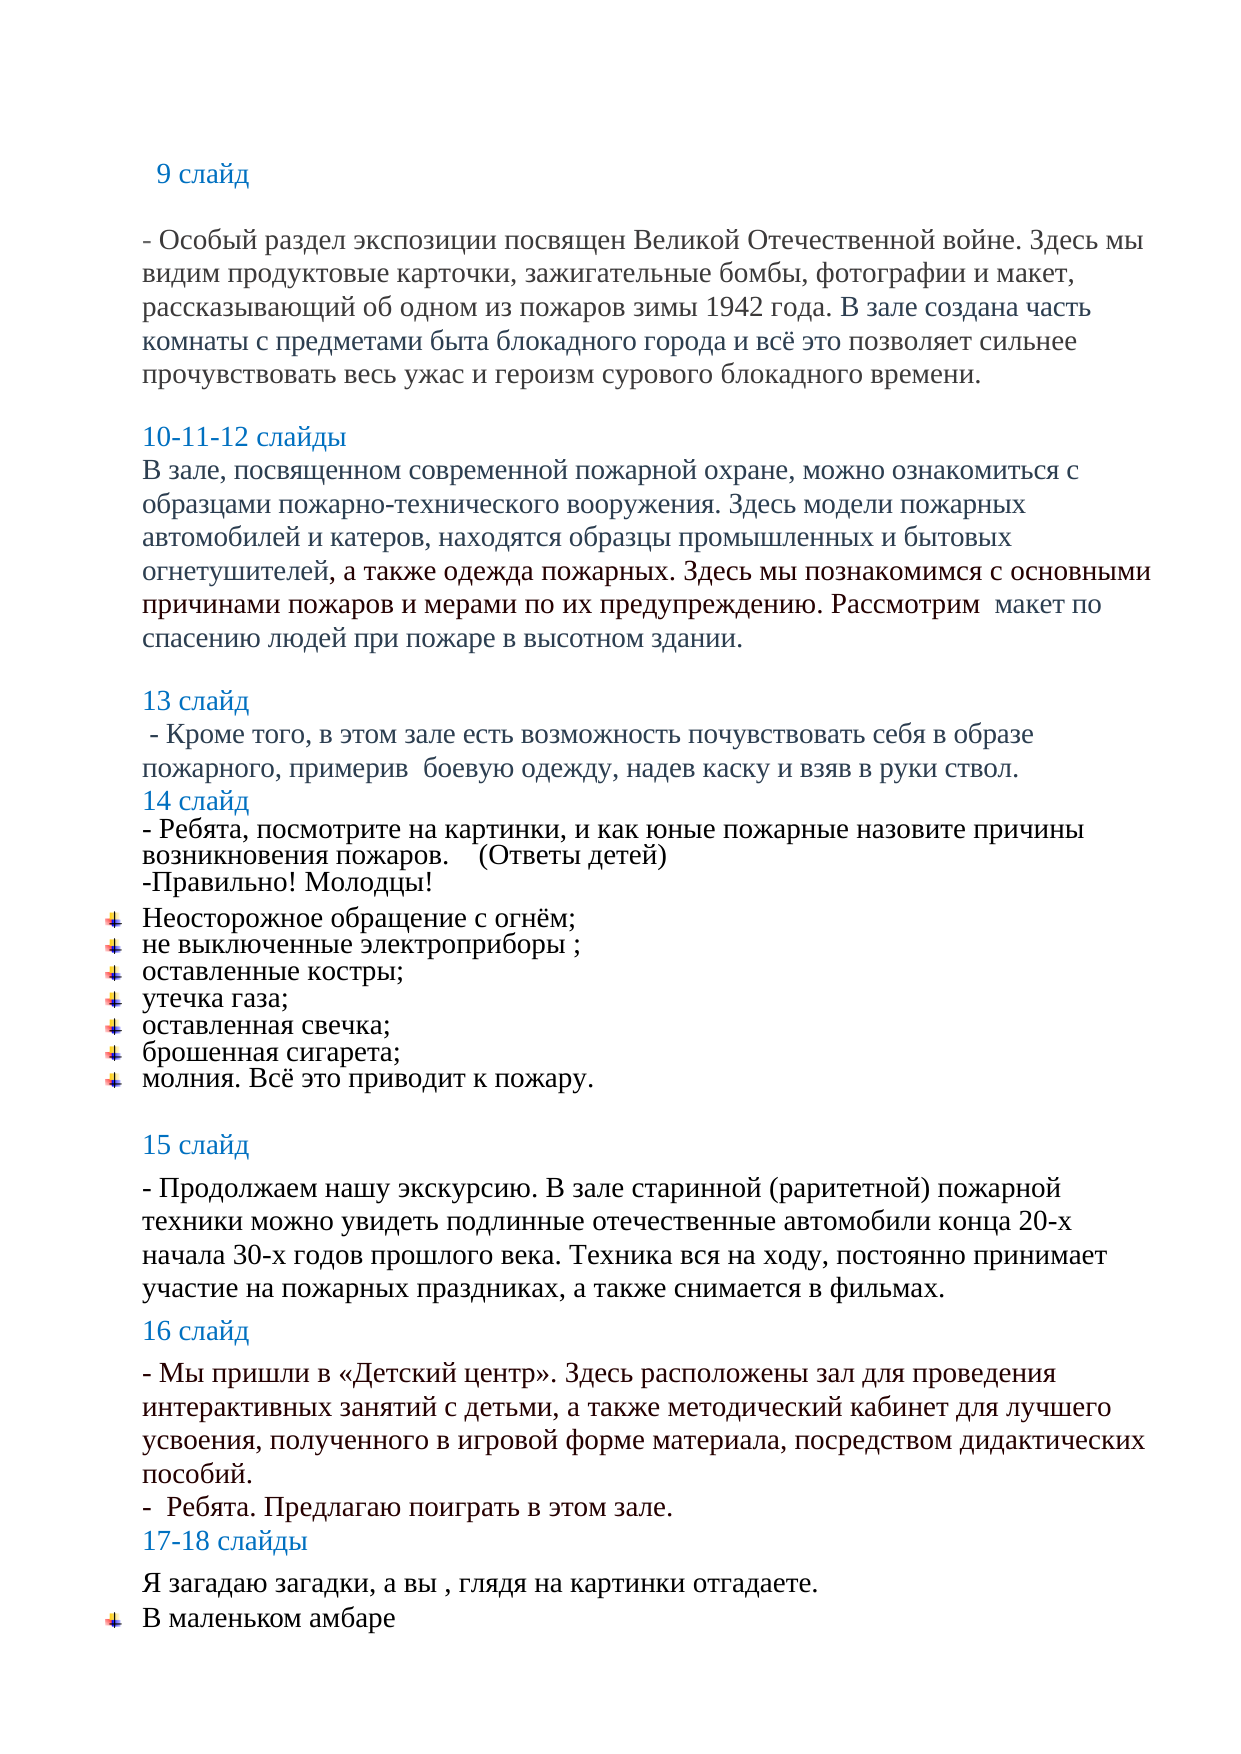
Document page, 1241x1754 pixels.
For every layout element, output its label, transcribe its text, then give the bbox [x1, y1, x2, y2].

text - Особый раздел экспозиции посвящен Великой Отечественной войне. Здесь мы видим продуктовые карточки, зажигательные бомбы, фотографии и макет, рассказывающий об одном из пожаров зимы 1942 года. В зале создана часть комнаты с предметами быта блокадного города и всё это позволяет сильнее прочувствовать весь ужас и героизм сурового блокадного времени. [142, 222, 1152, 390]
picture [105, 937, 122, 954]
text 14 слайд [142, 783, 1152, 817]
text 13 слайд [142, 683, 1152, 716]
picture [105, 1611, 122, 1628]
list Неосторожное обращение с огнём; [104, 906, 1152, 933]
picture [105, 1017, 122, 1035]
text 15 слайд [142, 1127, 1152, 1160]
list утечка газа; [104, 986, 1152, 1013]
list брошенная сигарета; [104, 1040, 1152, 1066]
text - Мы пришли в «Детский центр». Здесь расположены зал для проведения интерактивных занятий с детьми, а также методический кабинет для лучшего усвоения, полученного в игровой форме материала, посредством дидактических пособий. - Ребята. Предлагаю поиграть в этом зале. 17-18 слайды [142, 1355, 1152, 1556]
text 10-11-12 слайды В зале, посвященном современной пожарной охране, можно ознакомиться с образцами пожарно-технического вооружения. Здесь модели пожарных автомобилей и катеров, находятся образцы промышленных и бытовых огнетушителей, а также одежда пожарных. Здесь мы познакомимся с основными причинами пожаров и мерами по их предупреждению. Рассмотрим макет по спасению людей при пожаре в высотном здании. [142, 419, 1152, 654]
picture [105, 990, 122, 1008]
list оставленная свечка; [104, 1013, 1152, 1040]
picture [105, 910, 122, 928]
text - Кроме того, в этом зале есть возможность почувствовать себя в образе пожарного, примерив боевую одежду, надев каску и взяв в руки ствол. [142, 716, 1152, 783]
text Я загадаю загадки, а вы , глядя на картинки отгадаете. [142, 1565, 1152, 1598]
text 9 слайд [142, 157, 1152, 190]
picture [105, 964, 122, 981]
picture [105, 1044, 122, 1061]
list оставленные костры; [104, 959, 1152, 986]
list не выключенные электроприборы ; [104, 933, 1152, 959]
text - Продолжаем нашу экскурсию. В зале старинной (раритетной) пожарной техники можно увидеть подлинные отечественные автомобили конца 20-х начала 30-х годов прошлого века. Техника вся на ходу, постоянно принимает участие на пожарных праздниках, а также снимается в фильмах. [142, 1170, 1152, 1304]
text 16 слайд [142, 1313, 1152, 1347]
list молния. Всё это приводит к пожару. [104, 1066, 1152, 1093]
picture [105, 1071, 122, 1088]
list В маленьком амбаре [104, 1607, 1152, 1633]
text - Ребята, посмотрите на картинки, и как юные пожарные назовите причины возникновения пожаров. (Ответы детей) -Правильно! Молодцы! [142, 817, 1152, 897]
